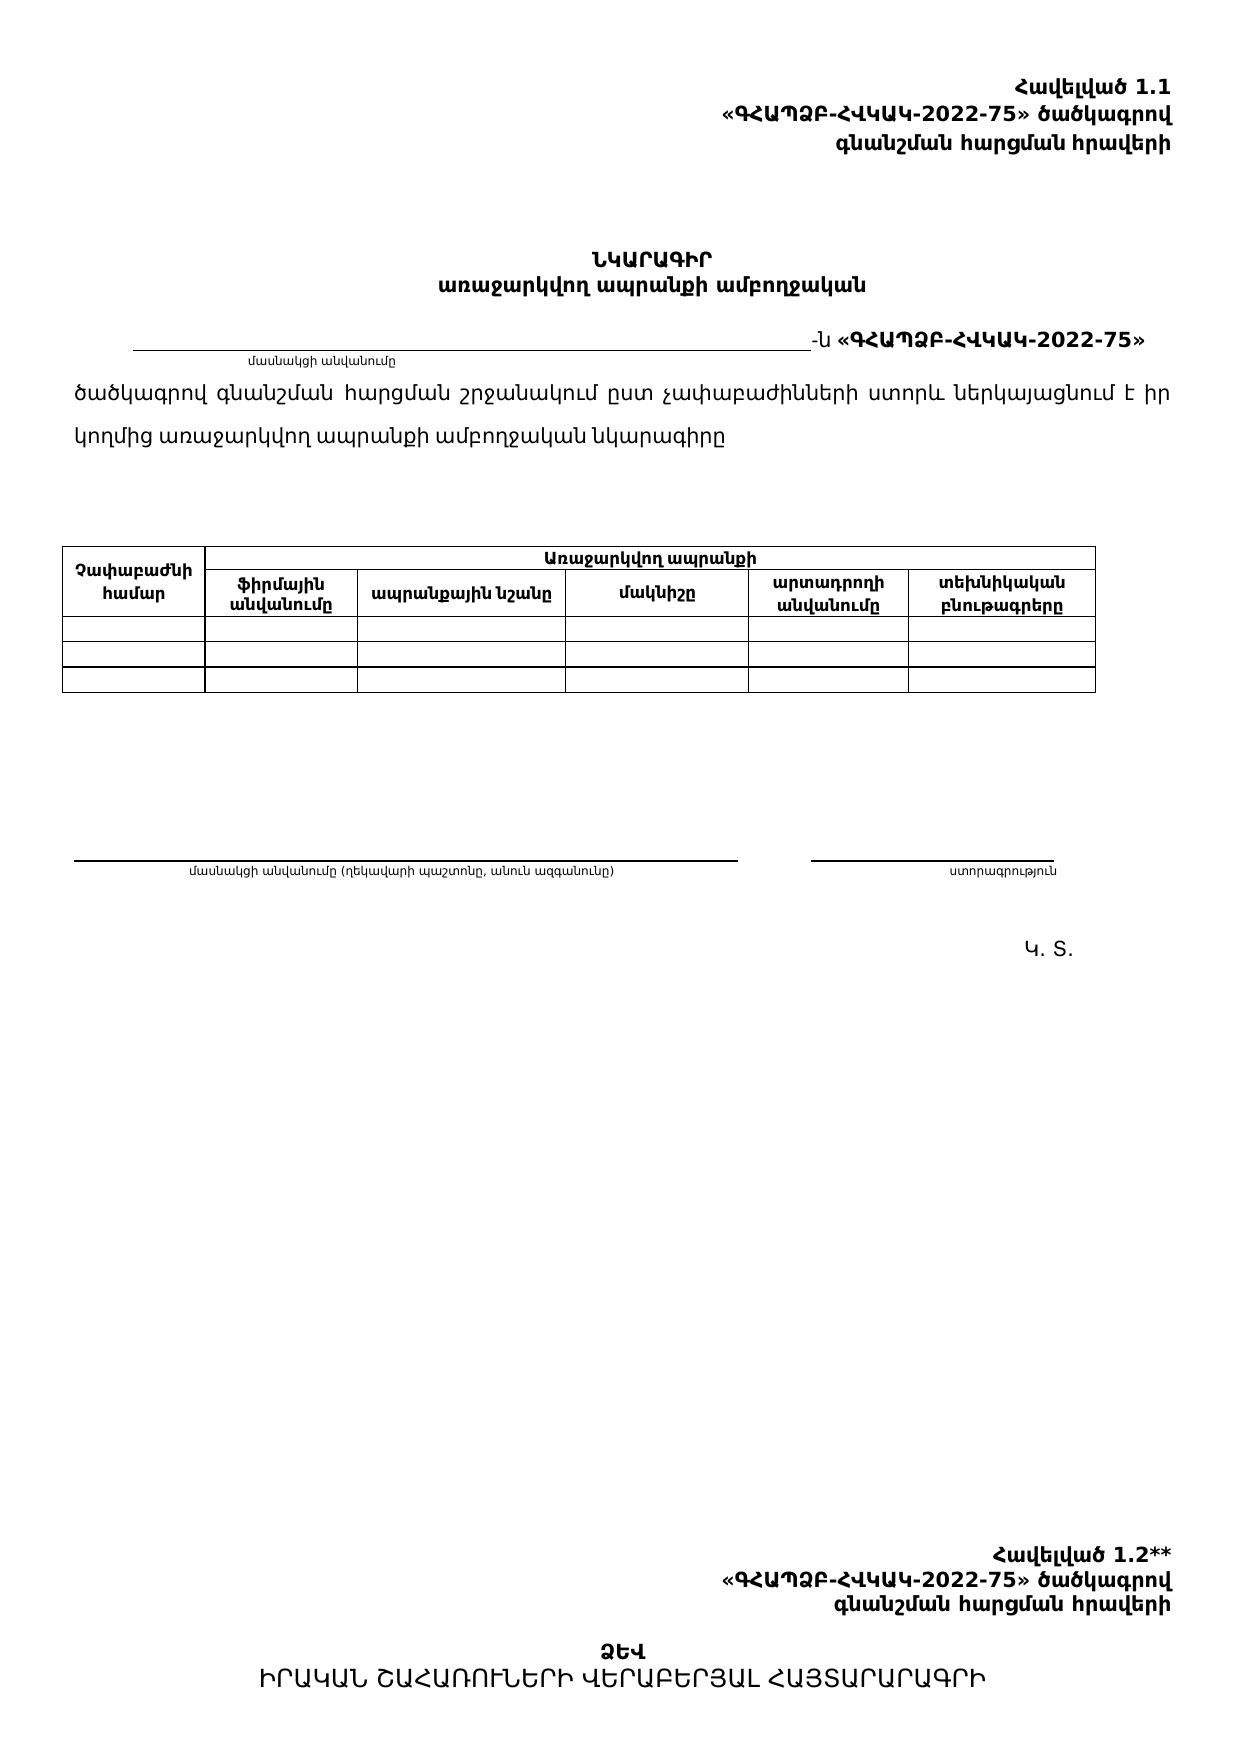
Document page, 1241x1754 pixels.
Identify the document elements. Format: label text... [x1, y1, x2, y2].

text «ԳՀԱՊՁԲ-ՀՎԿԱԿ-2022-75» ծածկագրով [74, 99, 1171, 128]
text մասնակցի անվանումը [74, 354, 1171, 378]
text գնանշման հարցման հրավերի [74, 1592, 1171, 1616]
table_cell [63, 668, 204, 692]
table_cell մակնիշը [566, 570, 748, 616]
table_cell [206, 668, 357, 692]
table_header Չափաբաժնի համար [63, 547, 204, 616]
text «ԳՀԱՊՁԲ-ՀՎԿԱԿ-2022-75» ծածկագրով [74, 1568, 1171, 1592]
table_cell [909, 668, 1095, 692]
table_cell [566, 642, 748, 666]
text -ն «ԳՀԱՊՁԲ-ՀՎԿԱԿ-2022-75» [74, 326, 1171, 354]
table_cell [909, 617, 1095, 641]
text մասնակցի անվանումը (ղեկավարի պաշտոնը, անուն ազգանունը) ստորագրություն [74, 864, 1171, 888]
text ՁԵՎ [74, 1640, 1171, 1665]
subtitle Հավելված 1.1 [74, 75, 1171, 99]
text ծածկագրով գնանշման հարցման շրջանակում ըստ չափաբաժինների ստորև ներկայացնում է իր կողմից առաջարկվող ապրանքի ամբողջական նկարագիրը [74, 378, 1171, 449]
text Կ. Տ. [74, 937, 1171, 961]
table_cell [749, 642, 908, 666]
table_cell [206, 617, 357, 641]
table_cell [909, 642, 1095, 666]
table_cell արտադրողի անվանումը [749, 570, 908, 616]
subtitle ՆԿԱՐԱԳԻՐ [74, 248, 1171, 273]
table_cell [63, 617, 204, 641]
table_cell [358, 642, 565, 666]
table_cell [566, 617, 748, 641]
table_cell տեխնիկական բնութագրերը [909, 570, 1095, 616]
table_header Առաջարկվող ապրանքի [206, 547, 1095, 569]
table_cell [749, 617, 908, 641]
subtitle Հավելված 1.2** [74, 1543, 1171, 1568]
subtitle առաջարկվող ապրանքի ամբողջական [74, 273, 1171, 297]
table_cell [566, 668, 748, 692]
table_cell ֆիրմային անվանումը [206, 570, 357, 616]
table_cell [749, 668, 908, 692]
table_cell [63, 642, 204, 666]
text ԻՐԱԿԱՆ ՇԱՀԱՌՈՒՆԵՐԻ ՎԵՐԱԲԵՐՅԱԼ ՀԱՅՏԱՐԱՐԱԳՐԻ [74, 1665, 1171, 1694]
table_cell [358, 617, 565, 641]
table_cell [358, 668, 565, 692]
table_cell [206, 642, 357, 666]
table_cell ապրանքային նշանը [358, 570, 565, 616]
text գնանշման հարցման հրավերի [74, 128, 1171, 156]
